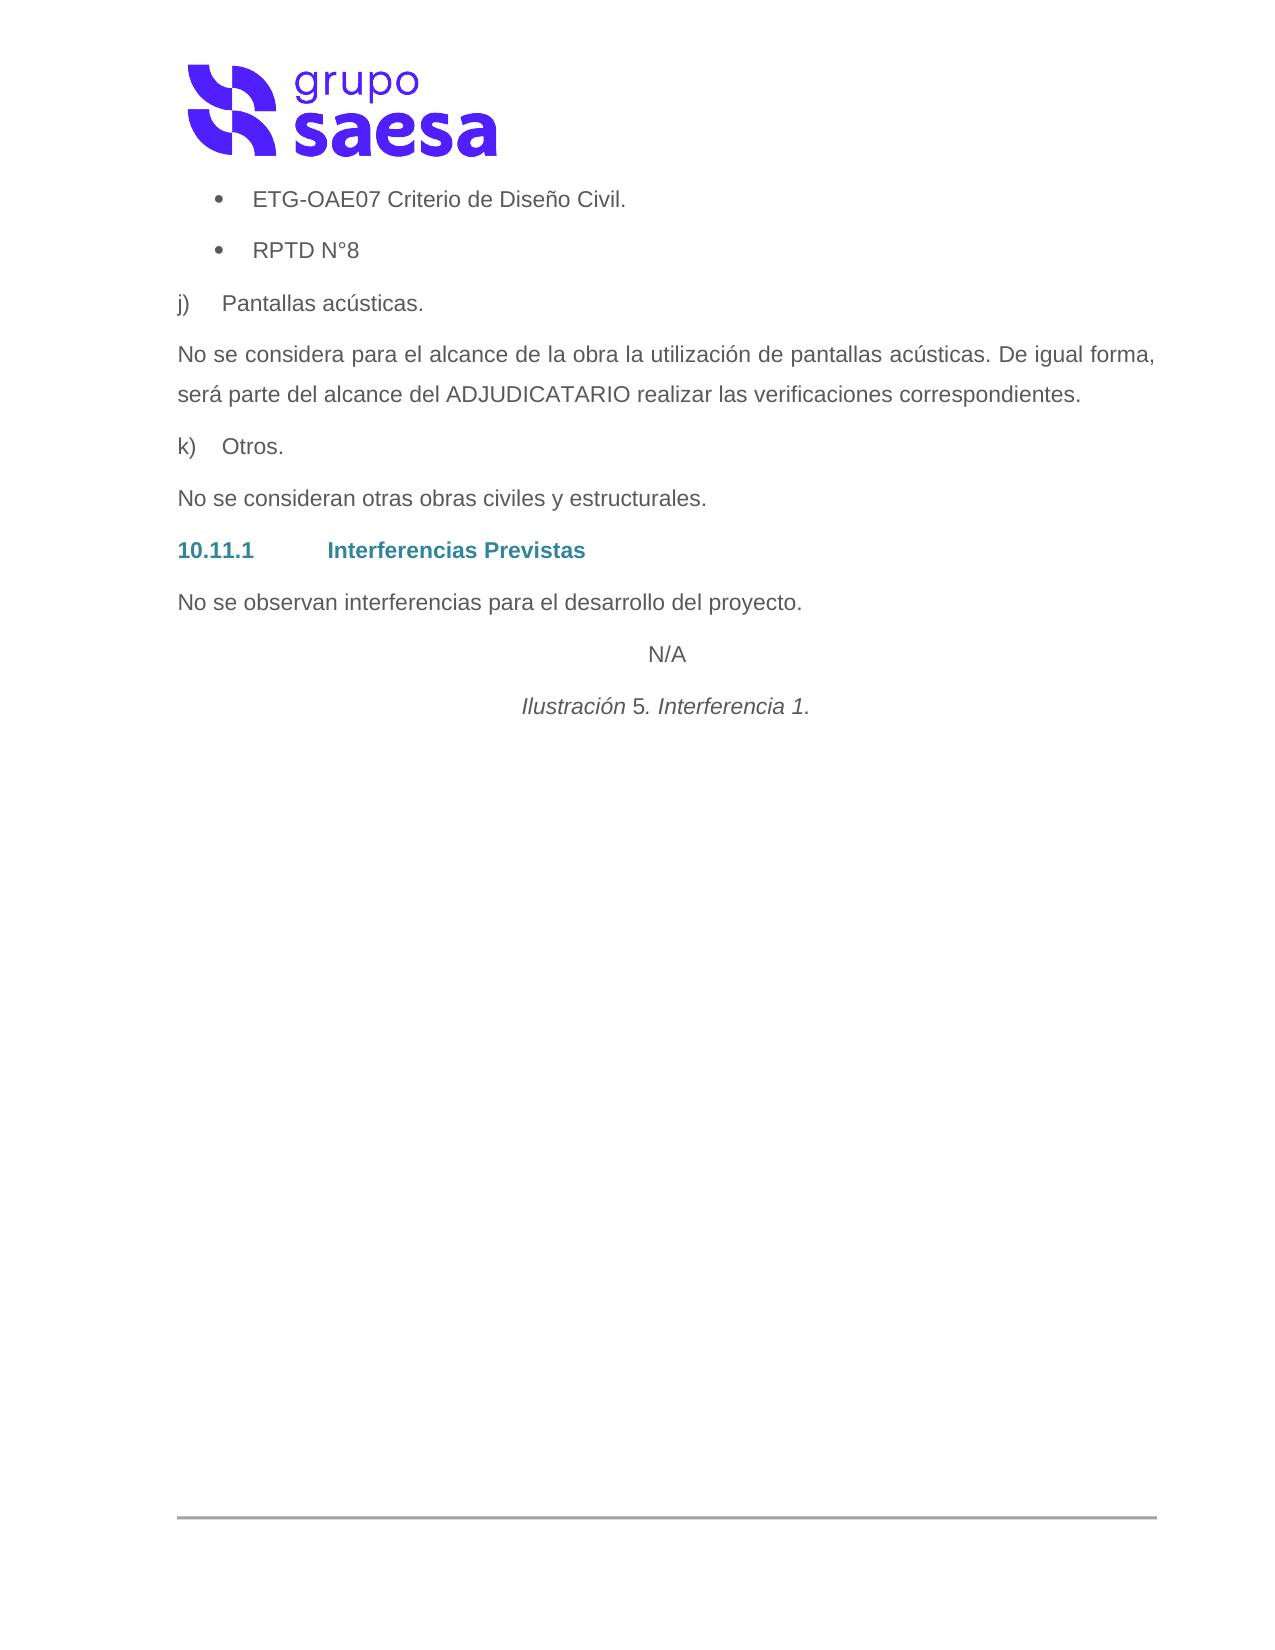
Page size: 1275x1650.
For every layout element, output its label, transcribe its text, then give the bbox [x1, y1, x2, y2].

list Otros. [177, 433, 1157, 459]
text N/A [177, 641, 1157, 667]
subtitle Interferencias Previstas [177, 537, 1157, 563]
list Pantallas acústicas. [177, 289, 1157, 316]
text No se observan interferencias para el desarrollo del proyecto. [177, 589, 1157, 615]
text No se considera para el alcance de la obra la utilización de pantallas acústicas. De igual forma, será parte del alcance del ADJUDICATARIO realizar las verificaciones correspondientes. [177, 341, 1157, 407]
list ETG-OAE07 Criterio de Diseño Civil. [215, 186, 1157, 212]
text No se consideran otras obras civiles y estructurales. [177, 485, 1157, 511]
text Ilustración 5. Interferencia 1. [177, 693, 1157, 719]
picture [177, 56, 506, 160]
list RPTD N°8 [215, 237, 1157, 264]
